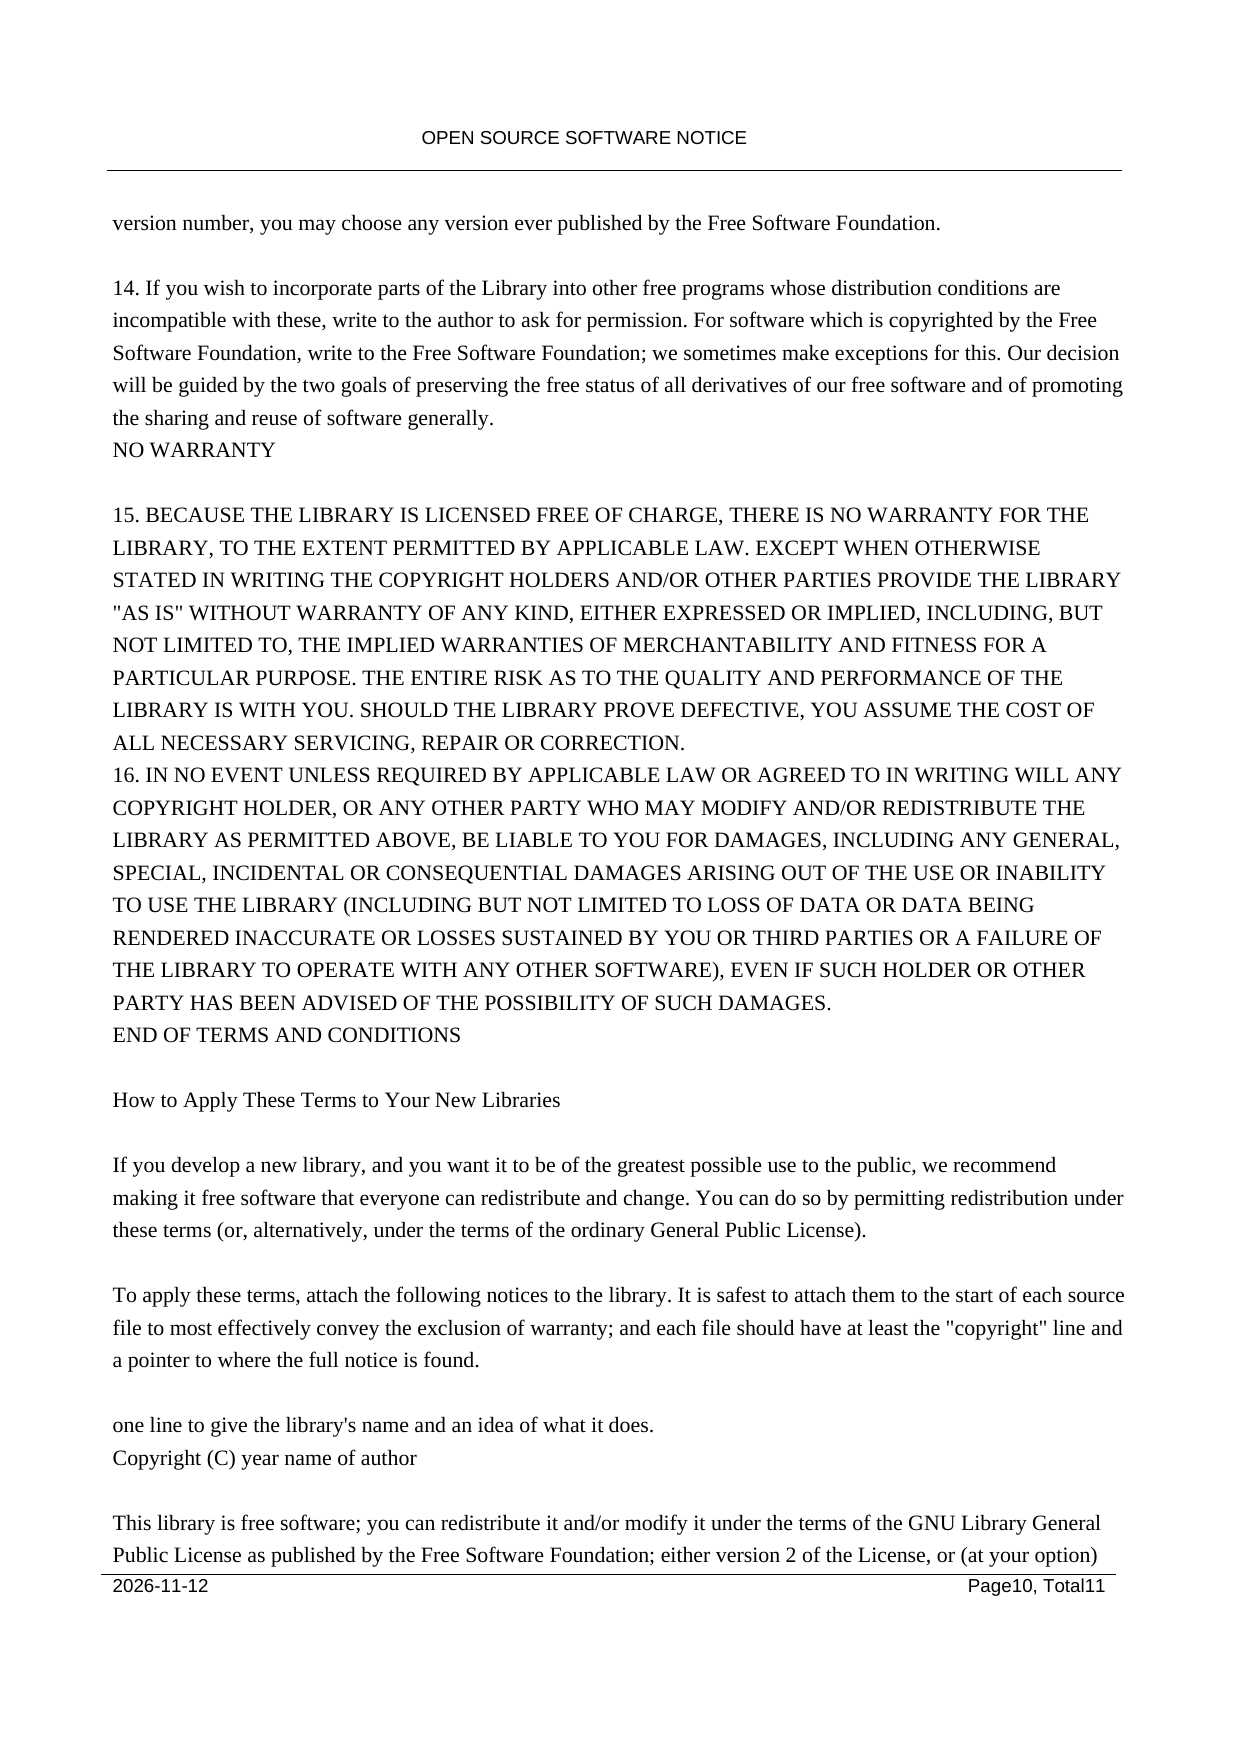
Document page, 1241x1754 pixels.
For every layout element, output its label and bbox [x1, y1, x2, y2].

text [112, 206, 1128, 1571]
